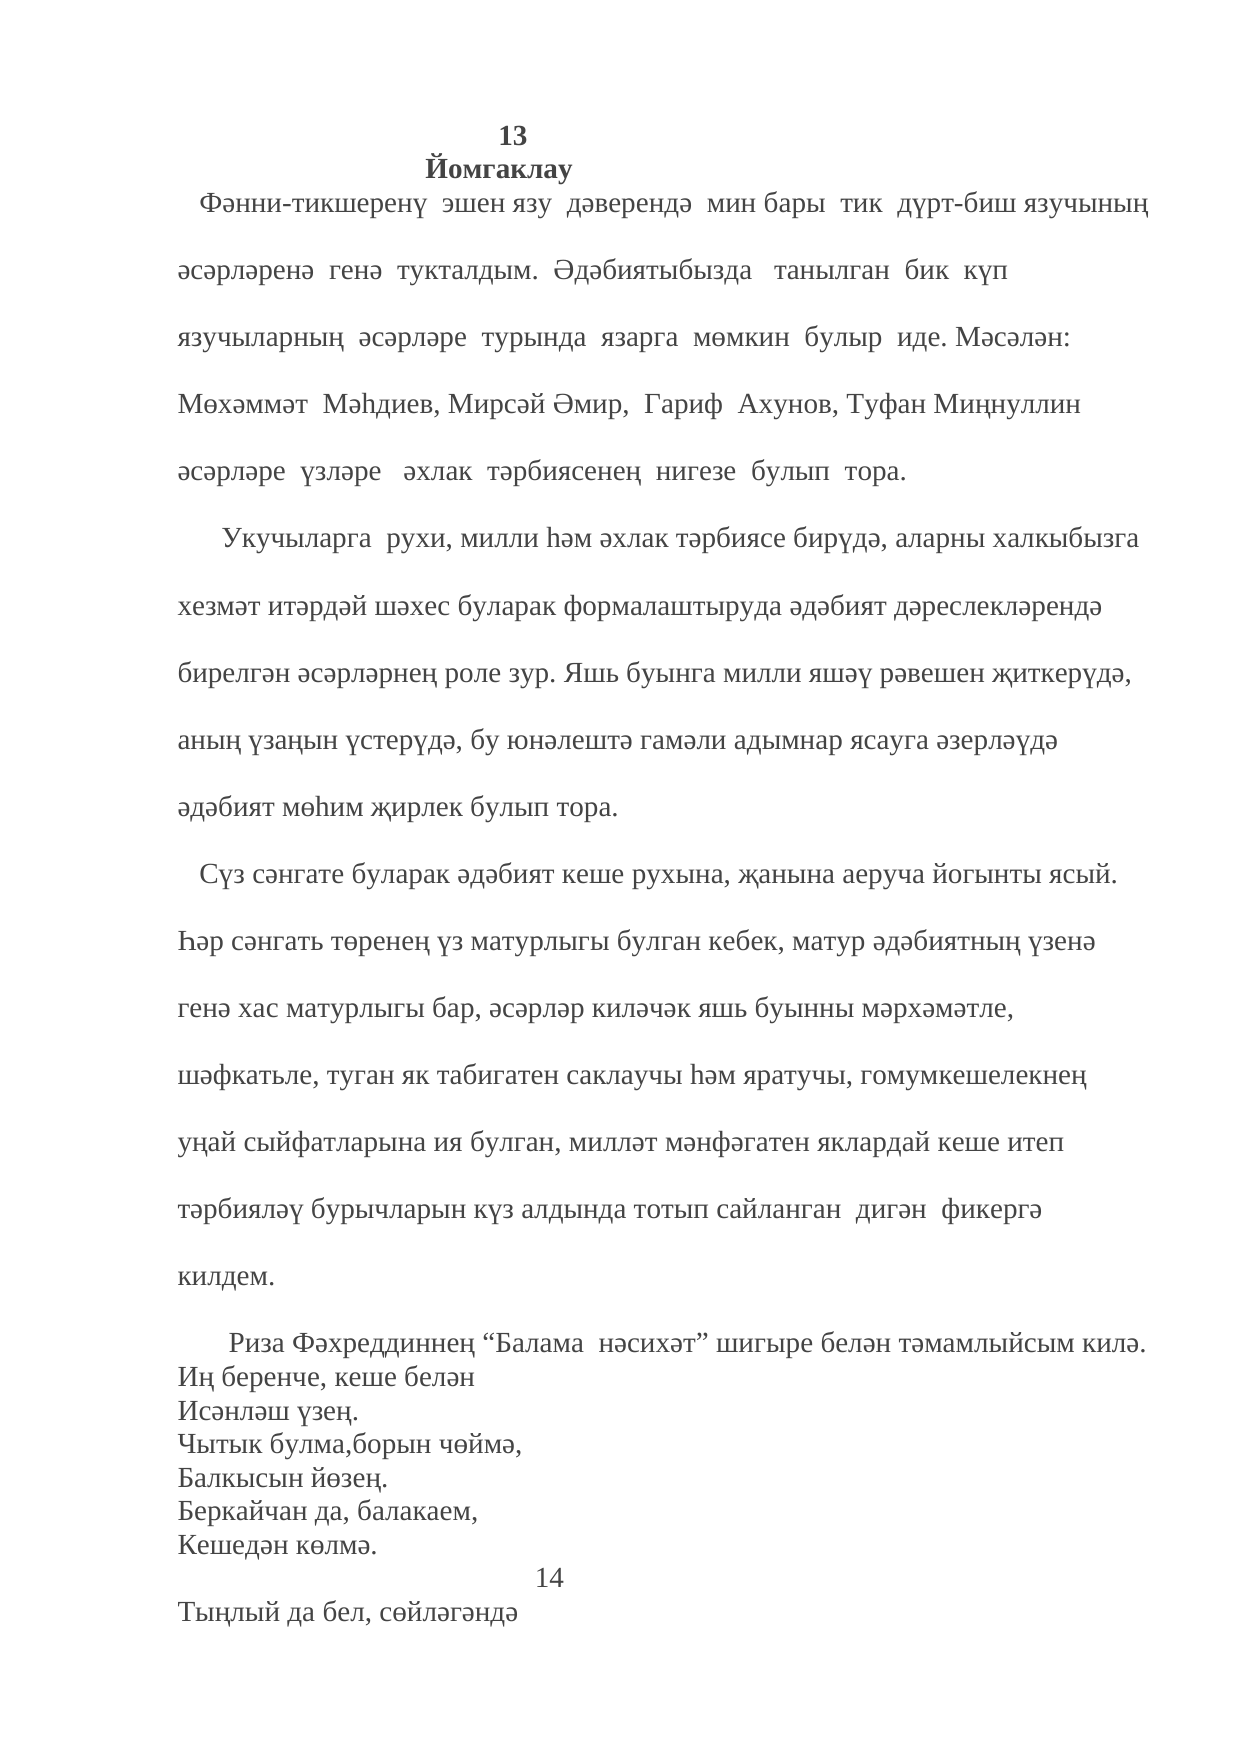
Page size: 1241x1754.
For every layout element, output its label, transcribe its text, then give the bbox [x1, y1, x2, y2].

text әсәрләренә генә тукталдым. Әдәбиятыбызда танылган бик күп [177, 252, 1152, 286]
text килдем. [177, 1258, 1152, 1292]
text Беркайчан да, балакаем, [177, 1493, 1152, 1527]
text әсәрләре үзләре әхлак тәрбиясенең нигезе булып тора. [177, 453, 1152, 487]
text Һәр сәнгать төренең үз матурлыгы булган кебек, матур әдәбиятның үзенә [177, 923, 1152, 957]
text Укучыларга рухи, милли һәм әхлак тәрбиясе бирүдә, аларны халкыбызга [177, 521, 1152, 554]
text Йомгаклау [177, 152, 1152, 185]
text Чытык булма,борын чөймә, [177, 1426, 1152, 1460]
text Фәнни-тикшеренү эшен язу дәверендә мин бары тик дүрт-биш язучының [177, 185, 1152, 219]
text хезмәт итәрдәй шәхес буларак формалаштыруда әдәбият дәреслекләрендә [177, 588, 1152, 621]
text Риза Фәхреддиннең “Балама нәсихәт” шигыре белән тәмамлыйсым килә. [177, 1326, 1152, 1359]
text Исәнләш үзең. [177, 1393, 1152, 1426]
text Сүз сәнгате буларак әдәбият кеше рухына, җанына аеруча йогынты ясый. [177, 856, 1152, 889]
text әдәбият мөһим җирлек булып тора. [177, 789, 1152, 822]
text Балкысын йөзең. [177, 1460, 1152, 1493]
text 13 [177, 118, 1152, 152]
text тәрбияләү бурычларын күз алдында тотып сайланган дигән фикергә [177, 1191, 1152, 1225]
text аның үзаңын үстерүдә, бу юнәлештә гамәли адымнар ясауга әзерләүдә [177, 722, 1152, 755]
text уңай сыйфатларына ия булган, милләт мәнфәгатен яклардай кеше итеп [177, 1124, 1152, 1158]
text Мөхәммәт Мәһдиев, Мирсәй Әмир, Гариф Ахунов, Туфан Миңнуллин [177, 386, 1152, 420]
text генә хас матурлыгы бар, әсәрләр киләчәк яшь буынны мәрхәмәтле, [177, 990, 1152, 1024]
text Тыңлый да бел, сөйләгәндә [177, 1594, 1152, 1627]
text язучыларның әсәрләре турында язарга мөмкин булыр иде. Мәсәлән: [177, 319, 1152, 353]
text бирелгән әсәрләрнең роле зур. Яшь буынга милли яшәү рәвешен җиткерүдә, [177, 655, 1152, 688]
text Кешедән көлмә. [177, 1527, 1152, 1560]
text 14 [177, 1560, 1152, 1594]
text шәфкатьле, туган як табигатен саклаучы һәм яратучы, гомумкешелекнең [177, 1057, 1152, 1091]
text Иң беренче, кеше белән [177, 1359, 1152, 1393]
